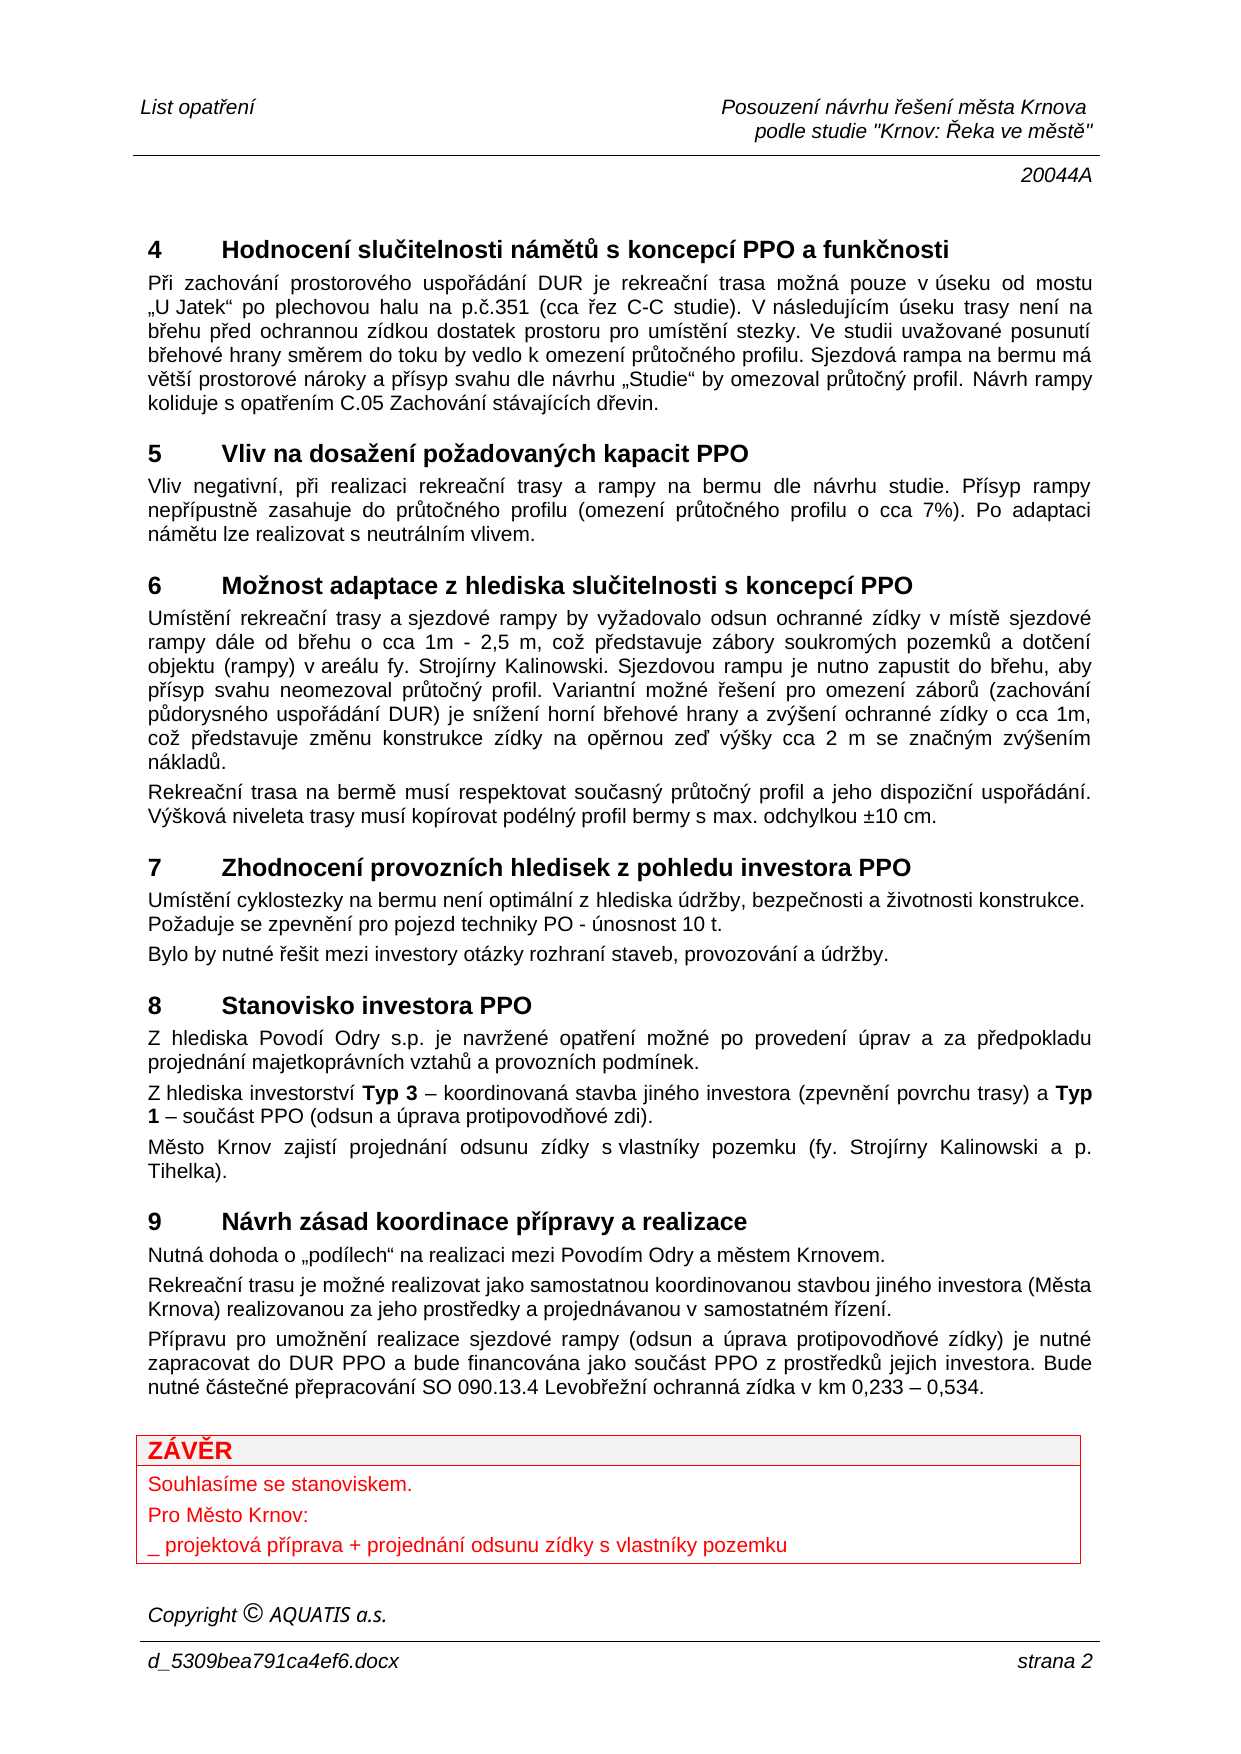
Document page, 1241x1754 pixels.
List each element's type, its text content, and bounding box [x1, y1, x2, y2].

text 5 Vliv na dosažení požadovaných kapacit PPO [148, 439, 1092, 468]
table_header ZÁVĚR [137, 1436, 1080, 1465]
text Umístění cyklostezky na bermu není optimální z hlediska údržby, bezpečnosti a životnosti konstrukce. Požaduje se zpevnění pro pojezd techniky PO - únosnost 10 t. [148, 888, 1092, 936]
text Rekreační trasa na bermě musí respektovat současný průtočný profil a jeho dispoziční uspořádání. Výšková niveleta trasy musí kopírovat podélný profil bermy s max. odchylkou ±10 cm. [148, 780, 1092, 828]
text 6 Možnost adaptace z hlediska slučitelnosti s koncepcí PPO [148, 571, 1092, 600]
text 9 Návrh zásad koordinace přípravy a realizace [148, 1207, 1092, 1236]
text Město Krnov zajistí projednání odsunu zídky s vlastníky pozemku (fy. Strojírny Kalinowski a p. Tihelka). [148, 1134, 1092, 1182]
text Z hlediska Povodí Odry s.p. je navržené opatření možné po provedení úprav a za předpokladu projednání majetkoprávních vztahů a provozních podmínek. [148, 1026, 1092, 1074]
text 4 Hodnocení slučitelnosti námětů s koncepcí PPO a funkčnosti [148, 236, 1092, 264]
text Přípravu pro umožnění realizace sjezdové rampy (odsun a úprava protipovodňové zídky) je nutné zapracovat do DUR PPO a bude financována jako součást PPO z prostředků jejich investora. Bude nutné částečné přepracování SO 090.13.4 Levobřežní ochranná zídka v km 0,233 – 0,534. [148, 1327, 1092, 1399]
text Rekreační trasu je možné realizovat jako samostatnou koordinovanou stavbou jiného investora (Města Krnova) realizovanou za jeho prostředky a projednávanou v samostatném řízení. [148, 1273, 1092, 1321]
text 8 Stanovisko investora PPO [148, 991, 1092, 1020]
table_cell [137, 1466, 1080, 1563]
text Vliv negativní, při realizaci rekreační trasy a rampy na bermu dle návrhu studie. Přísyp rampy nepřípustně zasahuje do průtočného profilu (omezení průtočného profilu o cca 7%). Po adaptaci námětu lze realizovat s neutrálním vlivem. [148, 474, 1092, 546]
text Nutná dohoda o „podílech“ na realizaci mezi Povodím Odry a městem Krnovem. [148, 1242, 1092, 1266]
text Umístění rekreační trasy a sjezdové rampy by vyžadovalo odsun ochranné zídky v místě sjezdové rampy dále od břehu o cca 1m - 2,5 m, což představuje zábory soukromých pozemků a dotčení objektu (rampy) v areálu fy. Strojírny Kalinowski. Sjezdovou rampu je nutno zapustit do břehu, aby přísyp svahu neomezoval průtočný profil. Variantní možné řešení pro omezení záborů (zachování půdorysného uspořádání DUR) je snížení horní břehové hrany a zvýšení ochranné zídky o cca 1m, což představuje změnu konstrukce zídky na opěrnou zeď výšky cca 2 m se značným zvýšením nákladů. [148, 606, 1092, 774]
text Při zachování prostorového uspořádání DUR je rekreační trasa možná pouze v úseku od mostu „U Jatek“ po plechovou halu na p.č.351 (cca řez C-C studie). V následujícím úseku trasy není na břehu před ochrannou zídkou dostatek prostoru pro umístění stezky. Ve studii uvažované posunutí břehové hrany směrem do toku by vedlo k omezení průtočného profilu. Sjezdová rampa na bermu má větší prostorové nároky a přísyp svahu dle návrhu „Studie“ by omezoval průtočný profil. Návrh rampy koliduje s opatřením C.05 Zachování stávajících dřevin. [148, 271, 1092, 414]
text Z hlediska investorství Typ 3 – koordinovaná stavba jiného investora (zpevnění povrchu trasy) a Typ 1 – součást PPO (odsun a úprava protipovodňové zdi). [148, 1080, 1092, 1128]
text Bylo by nutné řešit mezi investory otázky rozhraní staveb, provozování a údržby. [148, 942, 1092, 966]
text 7 Zhodnocení provozních hledisek z pohledu investora PPO [148, 853, 1092, 882]
